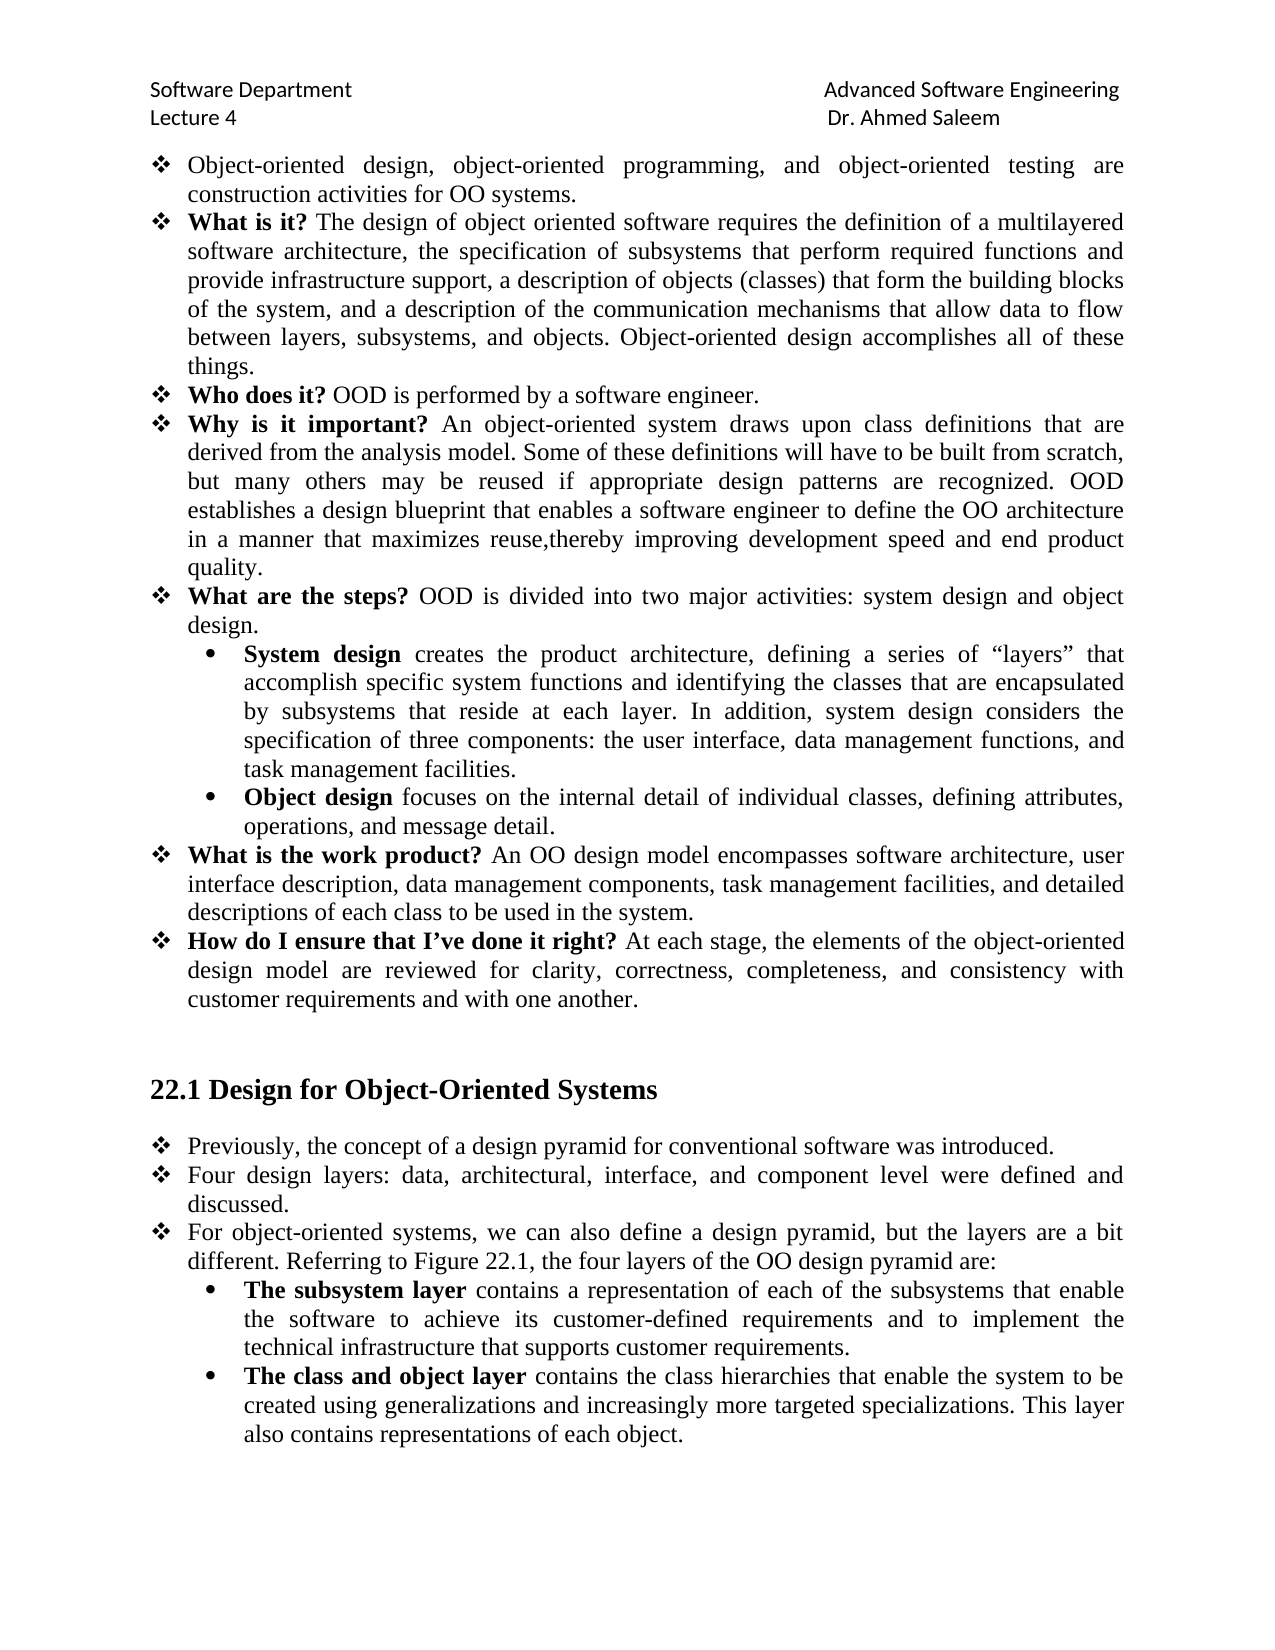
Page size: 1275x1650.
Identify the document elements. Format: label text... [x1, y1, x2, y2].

list What are the steps? OOD is divided into two major activities: system design and object design. [150, 581, 1125, 639]
list For object-oriented systems, we can also define a design pyramid, but the layers are a bit different. Referring to Figure 22.1, the four layers of the OO design pyramid are: [150, 1217, 1125, 1275]
list The subsystem layer contains a representation of each of the subsystems that enable the software to achieve its customer-defined requirements and to implement the technical infrastructure that supports customer requirements. [206, 1275, 1125, 1361]
list Previously, the concept of a design pyramid for conventional software was introduced. [150, 1131, 1125, 1160]
list Who does it? OOD is performed by a software engineer. [150, 380, 1125, 409]
list Object design focuses on the internal detail of individual classes, defining attributes, operations, and message detail. [206, 782, 1125, 840]
list System design creates the product architecture, defining a series of “layers” that accomplish specific system functions and identifying the classes that are encapsulated by subsystems that reside at each layer. In addition, system design considers the specification of three components: the user interface, data management functions, and task management facilities. [206, 639, 1125, 782]
list The class and object layer contains the class hierarchies that enable the system to be created using generalizations and increasingly more targeted specializations. This layer also contains representations of each object. [206, 1361, 1125, 1447]
list What is it? The design of object oriented software requires the definition of a multilayered software architecture, the specification of subsystems that perform required functions and provide infrastructure support, a description of objects (classes) that form the building blocks of the system, and a description of the communication mechanisms that allow data to flow between layers, subsystems, and objects. Object-oriented design accomplishes all of these things. [150, 207, 1125, 380]
text 22.1 Design for Object-Oriented Systems [150, 1072, 1125, 1105]
list Why is it important? An object-oriented system draws upon class definitions that are derived from the analysis model. Some of these definitions will have to be built from scratch, but many others may be reused if appropriate design patterns are recognized. OOD establishes a design blueprint that enables a software engineer to define the OO architecture in a manner that maximizes reuse,thereby improving development speed and end product quality. [150, 409, 1125, 581]
list How do I ensure that I’ve done it right? At each stage, the elements of the object-oriented design model are reviewed for clarity, correctness, completeness, and consistency with customer requirements and with one another. [150, 926, 1125, 1012]
list Object-oriented design, object-oriented programming, and object-oriented testing are construction activities for OO systems. [150, 150, 1125, 207]
list What is the work product? An OO design model encompasses software architecture, user interface description, data management components, task management facilities, and detailed descriptions of each class to be used in the system. [150, 840, 1125, 926]
list Four design layers: data, architectural, interface, and component level were defined and discussed. [150, 1160, 1125, 1217]
